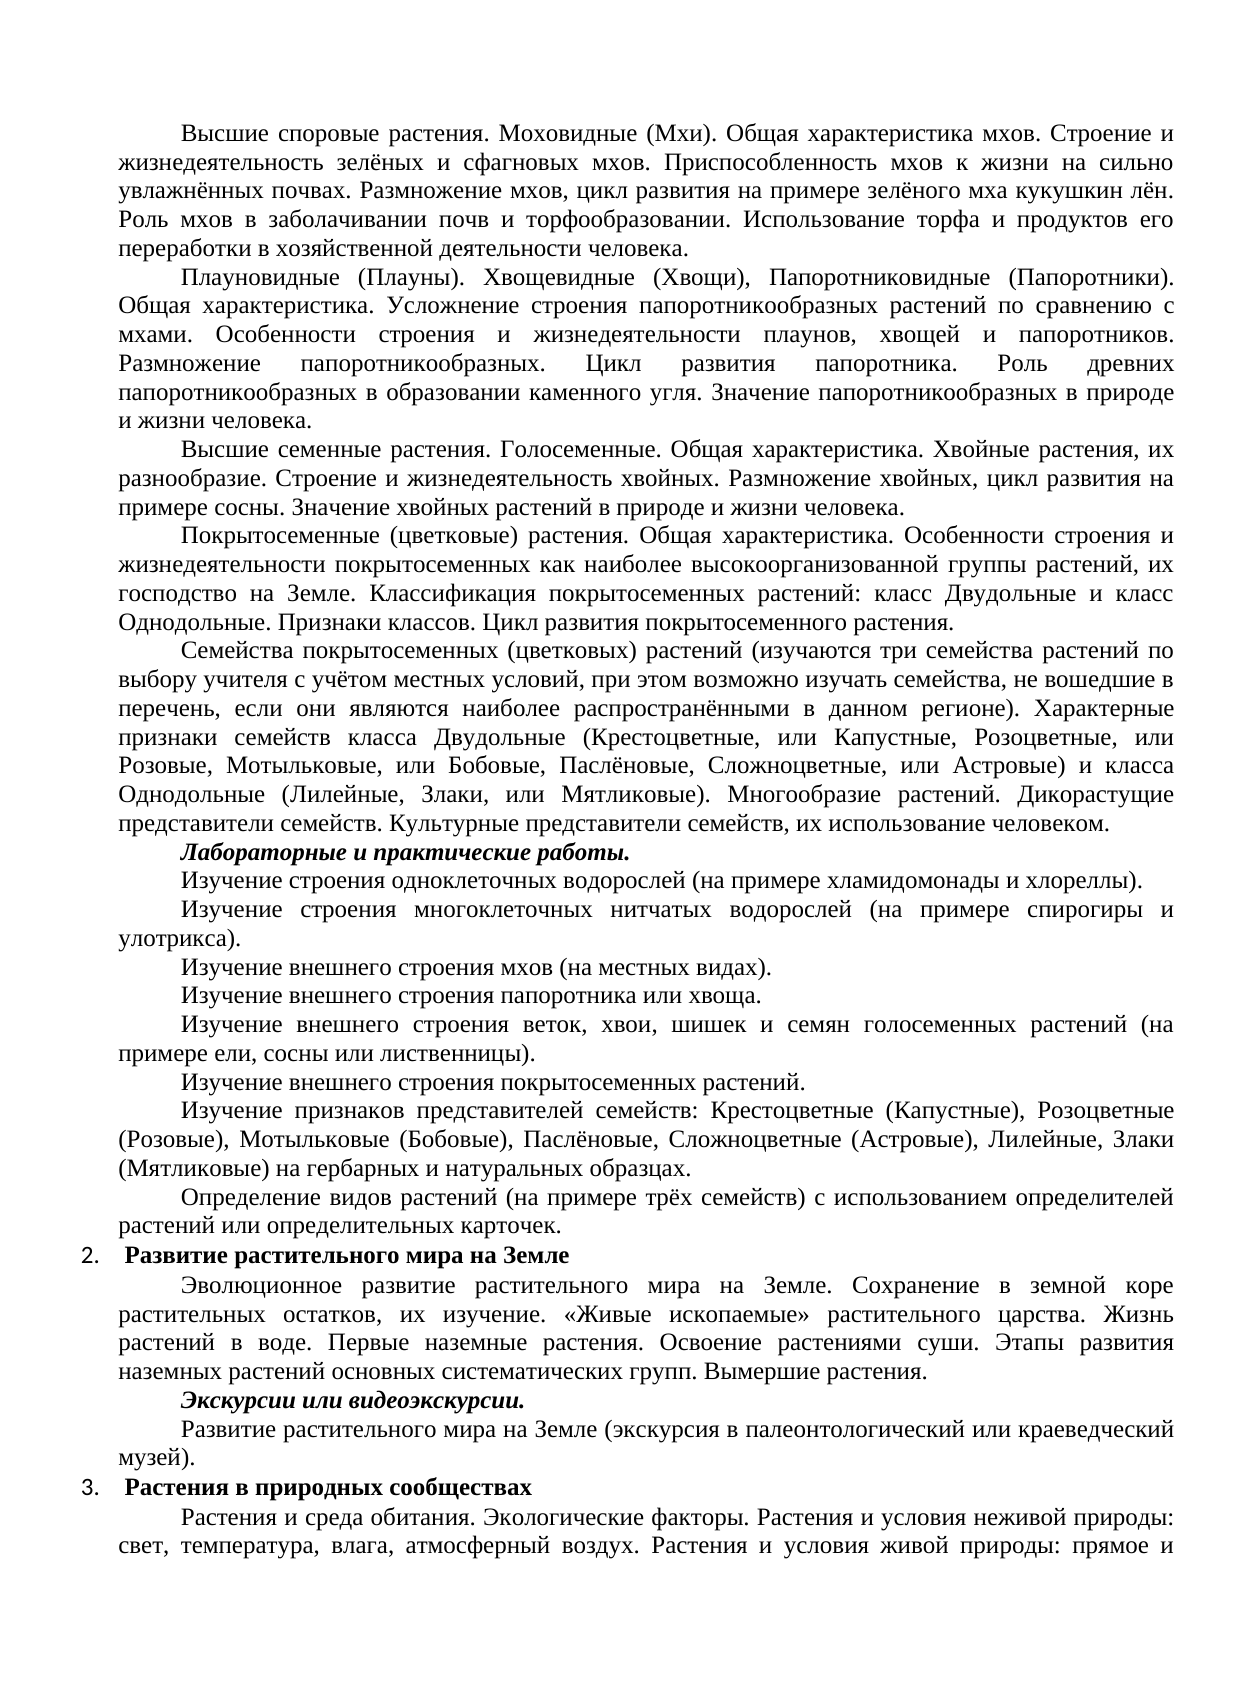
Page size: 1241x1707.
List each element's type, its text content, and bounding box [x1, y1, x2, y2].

text Определение видов растений (на примере трёх семейств) с использованием определителей растений или определительных карточек. [118, 1182, 1175, 1239]
list Развитие растительного мира на Земле [81, 1239, 1175, 1270]
text Семейства покрытосеменных (цветковых) растений (изучаются три семейства растений по выбору учителя с учётом местных условий, при этом возможно изучать семейства, не вошедшие в перечень, если они являются наиболее распространёнными в данном регионе). Характерные признаки семейств класса Двудольные (Крестоцветные, или Капустные, Розоцветные, или Розовые, Мотыльковые, или Бобовые, Паслёновые, Сложноцветные, или Астровые) и класса Однодольные (Лилейные, Злаки, или Мятликовые). Многообразие растений. Дикорастущие представители семейств. Культурные представители семейств, их использование человеком. [118, 636, 1175, 837]
text Высшие семенные растения. Голосеменные. Общая характеристика. Хвойные растения, их разнообразие. Строение и жизнедеятельность хвойных. Размножение хвойных, цикл развития на примере сосны. Значение хвойных растений в природе и жизни человека. [118, 434, 1175, 521]
text Изучение внешнего строения покрытосеменных растений. [118, 1067, 1175, 1096]
text Изучение строения одноклеточных водорослей (на примере хламидомонады и хлореллы). [118, 866, 1175, 894]
text Экскурсии или видеоэкскурсии. [118, 1385, 1175, 1414]
text Изучение строения многоклеточных нитчатых водорослей (на примере спирогиры и улотрикса). [118, 894, 1175, 952]
text Покрытосеменные (цветковые) растения. Общая характеристика. Особенности строения и жизнедеятельности покрытосеменных как наиболее высокоорганизованной группы растений, их господство на Земле. Классификация покрытосеменных растений: класс Двудольные и класс Однодольные. Признаки классов. Цикл развития покрытосеменного растения. [118, 521, 1175, 636]
text Высшие споровые растения. Моховидные (Мхи). Общая характеристика мхов. Строение и жизнедеятельность зелёных и сфагновых мхов. Приспособленность мхов к жизни на сильно увлажнённых почвах. Размножение мхов, цикл развития на примере зелёного мха кукушкин лён. Роль мхов в заболачивании почв и торфообразовании. Использование торфа и продуктов его переработки в хозяйственной деятельности человека. [118, 118, 1175, 262]
text Развитие растительного мира на Земле (экскурсия в палеонтологический или краеведческий музей). [118, 1414, 1175, 1471]
text Лабораторные и практические работы. [118, 837, 1175, 866]
list Растения в природных сообществах [81, 1471, 1175, 1502]
text Изучение внешнего строения папоротника или хвоща. [118, 981, 1175, 1009]
text Изучение внешнего строения веток, хвои, шишек и семян голосеменных растений (на примере ели, сосны или лиственницы). [118, 1009, 1175, 1067]
text Плауновидные (Плауны). Хвощевидные (Хвощи), Папоротниковидные (Папоротники). Общая характеристика. Усложнение строения папоротникообразных растений по сравнению с мхами. Особенности строения и жизнедеятельности плаунов, хвощей и папоротников. Размножение папоротникообразных. Цикл развития папоротника. Роль древних папоротникообразных в образовании каменного угля. Значение папоротникообразных в природе и жизни человека. [118, 262, 1175, 434]
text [118, 1502, 1175, 1559]
text Эволюционное развитие растительного мира на Земле. Сохранение в земной коре растительных остатков, их изучение. «Живые ископаемые» растительного царства. Жизнь растений в воде. Первые наземные растения. Освоение растениями суши. Этапы развития наземных растений основных систематических групп. Вымершие растения. [118, 1270, 1175, 1385]
text Изучение внешнего строения мхов (на местных видах). [118, 952, 1175, 981]
text Изучение признаков представителей семейств: Крестоцветные (Капустные), Розоцветные (Розовые), Мотыльковые (Бобовые), Паслёновые, Сложноцветные (Астровые), Лилейные, Злаки (Мятликовые) на гербарных и натуральных образцах. [118, 1096, 1175, 1182]
